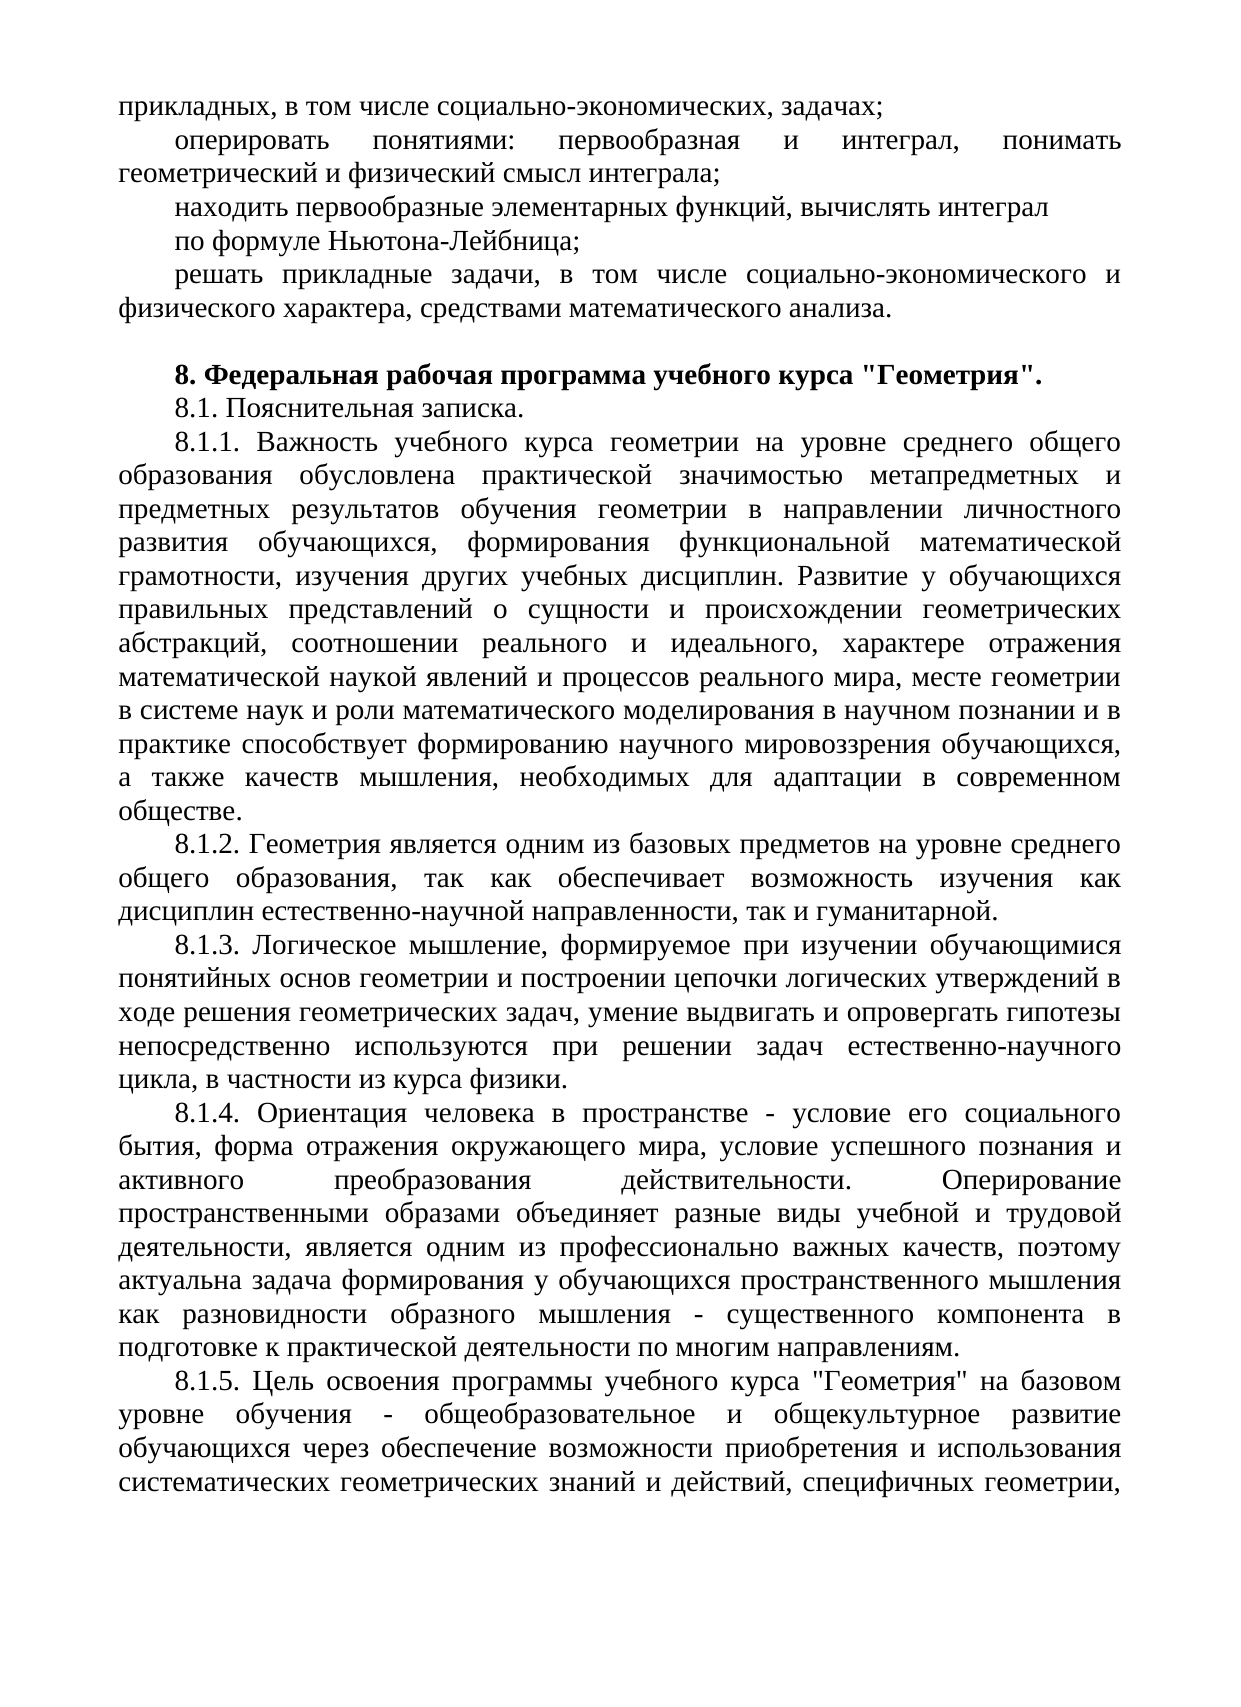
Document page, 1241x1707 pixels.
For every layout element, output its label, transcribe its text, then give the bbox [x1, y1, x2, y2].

text 8.1.3. Логическое мышление, формируемое при изучении обучающимися понятийных основ геометрии и построении цепочки логических утверждений в ходе решения геометрических задач, умение выдвигать и опровергать гипотезы непосредственно используются при решении задач естественно-научного цикла, в частности из курса физики. [118, 927, 1122, 1095]
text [118, 88, 1122, 122]
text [118, 1363, 1122, 1497]
text оперировать понятиями: первообразная и интеграл, понимать геометрический и физический смысл интеграла; [118, 122, 1122, 189]
text 8.1.4. Ориентация человека в пространстве - условие его социального бытия, форма отражения окружающего мира, условие успешного познания и активного преобразования действительности. Оперирование пространственными образами объединяет разные виды учебной и трудовой деятельности, является одним из профессионально важных качеств, поэтому актуальна задача формирования у обучающихся пространственного мышления как разновидности образного мышления - существенного компонента в подготовке к практической деятельности по многим направлениям. [118, 1095, 1122, 1363]
text находить первообразные элементарных функций, вычислять интеграл [118, 189, 1122, 223]
text по формуле Ньютона-Лейбница; [118, 223, 1122, 256]
text 8.1. Пояснительная записка. [118, 390, 1122, 424]
text 8.1.2. Геометрия является одним из базовых предметов на уровне среднего общего образования, так как обеспечивает возможность изучения как дисциплин естественно-научной направленности, так и гуманитарной. [118, 826, 1122, 927]
text решать прикладные задачи, в том числе социально-экономического и физического характера, средствами математического анализа. [118, 256, 1122, 323]
text 8. Федеральная рабочая программа учебного курса "Геометрия". [118, 357, 1122, 390]
text 8.1.1. Важность учебного курса геометрии на уровне среднего общего образования обусловлена практической значимостью метапредметных и предметных результатов обучения геометрии в направлении личностного развития обучающихся, формирования функциональной математической грамотности, изучения других учебных дисциплин. Развитие у обучающихся правильных представлений о сущности и происхождении геометрических абстракций, соотношении реального и идеального, характере отражения математической наукой явлений и процессов реального мира, месте геометрии в системе наук и роли математического моделирования в научном познании и в практике способствует формированию научного мировоззрения обучающихся, а также качеств мышления, необходимых для адаптации в современном обществе. [118, 424, 1122, 826]
